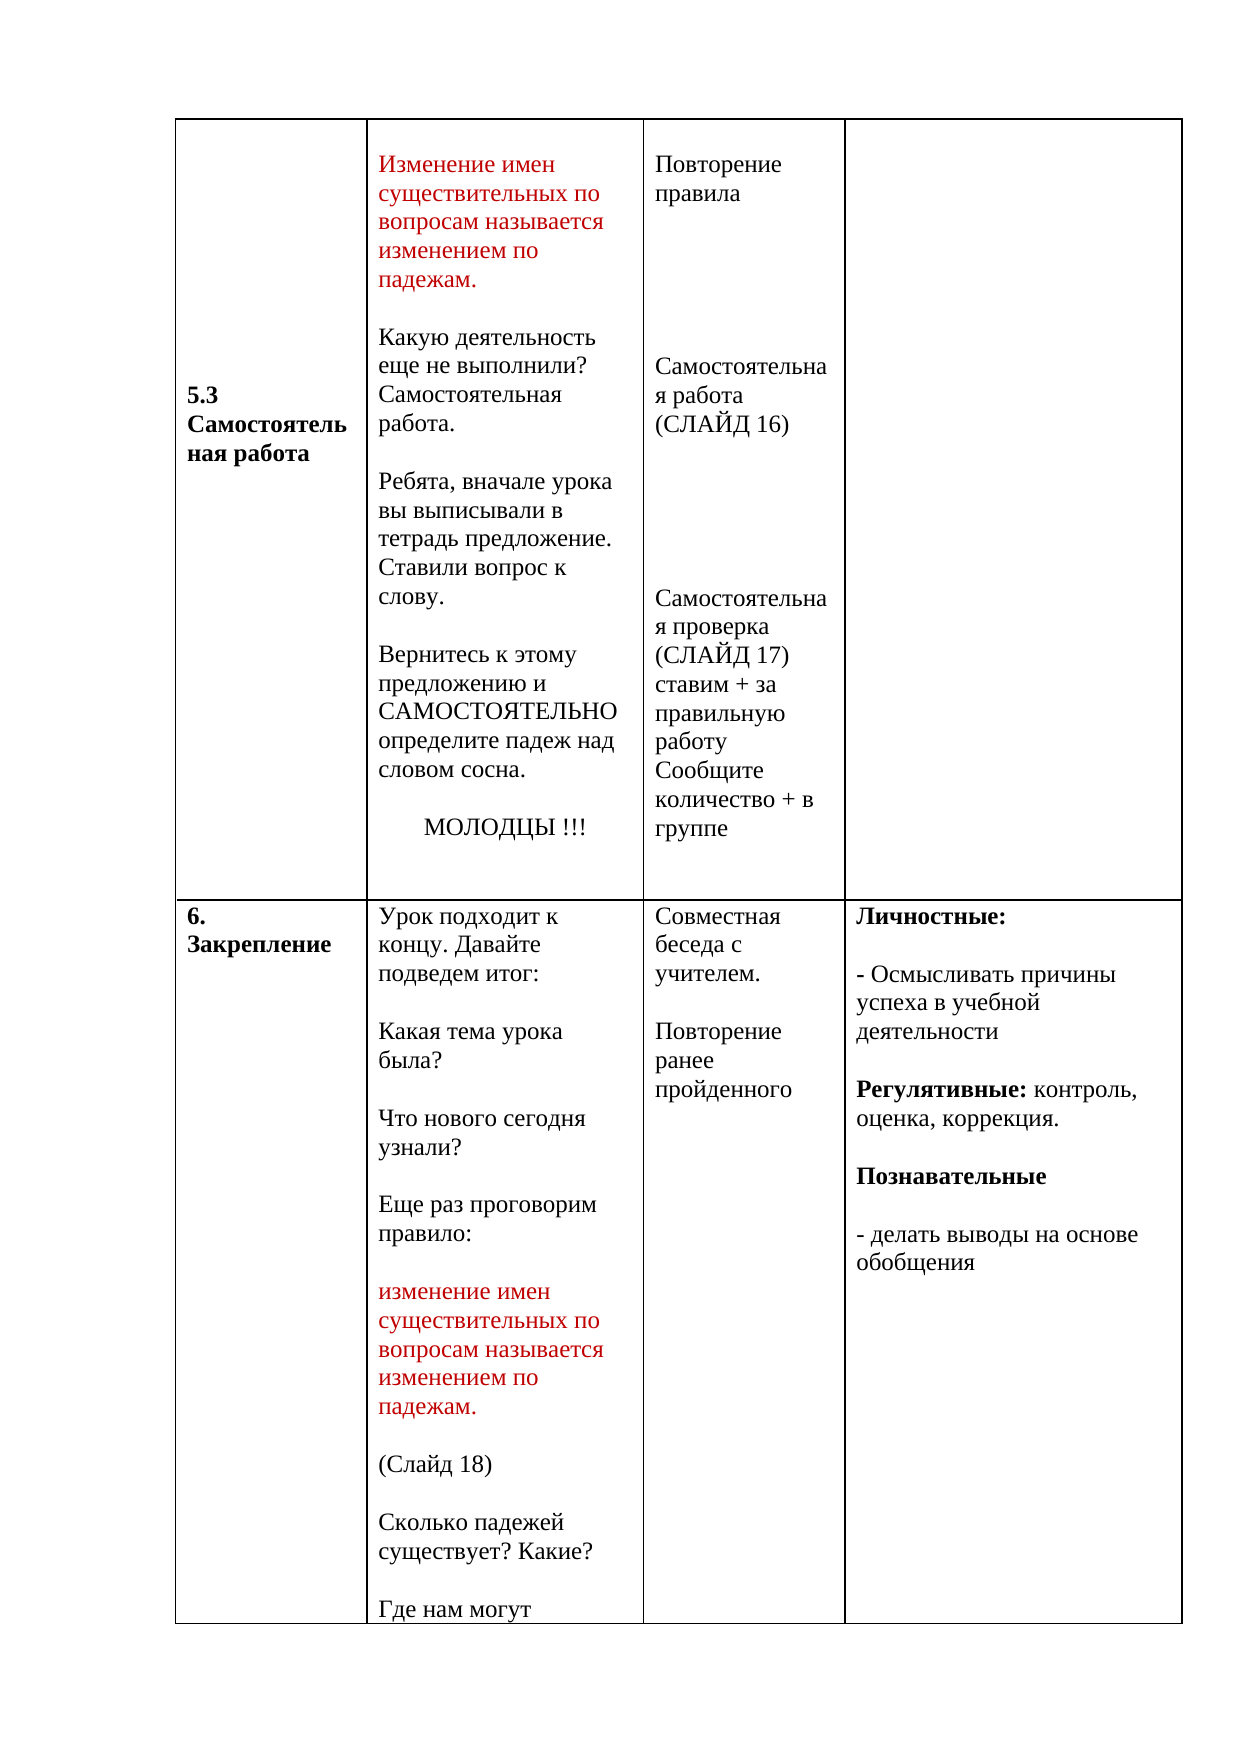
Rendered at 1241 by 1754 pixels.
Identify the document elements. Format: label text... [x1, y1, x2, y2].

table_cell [846, 901, 1181, 1622]
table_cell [368, 901, 643, 1622]
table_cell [368, 120, 643, 899]
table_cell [644, 901, 844, 1622]
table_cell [176, 120, 366, 899]
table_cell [846, 120, 1181, 899]
table_cell 6. Закрепление [176, 900, 366, 1622]
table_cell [644, 120, 844, 899]
